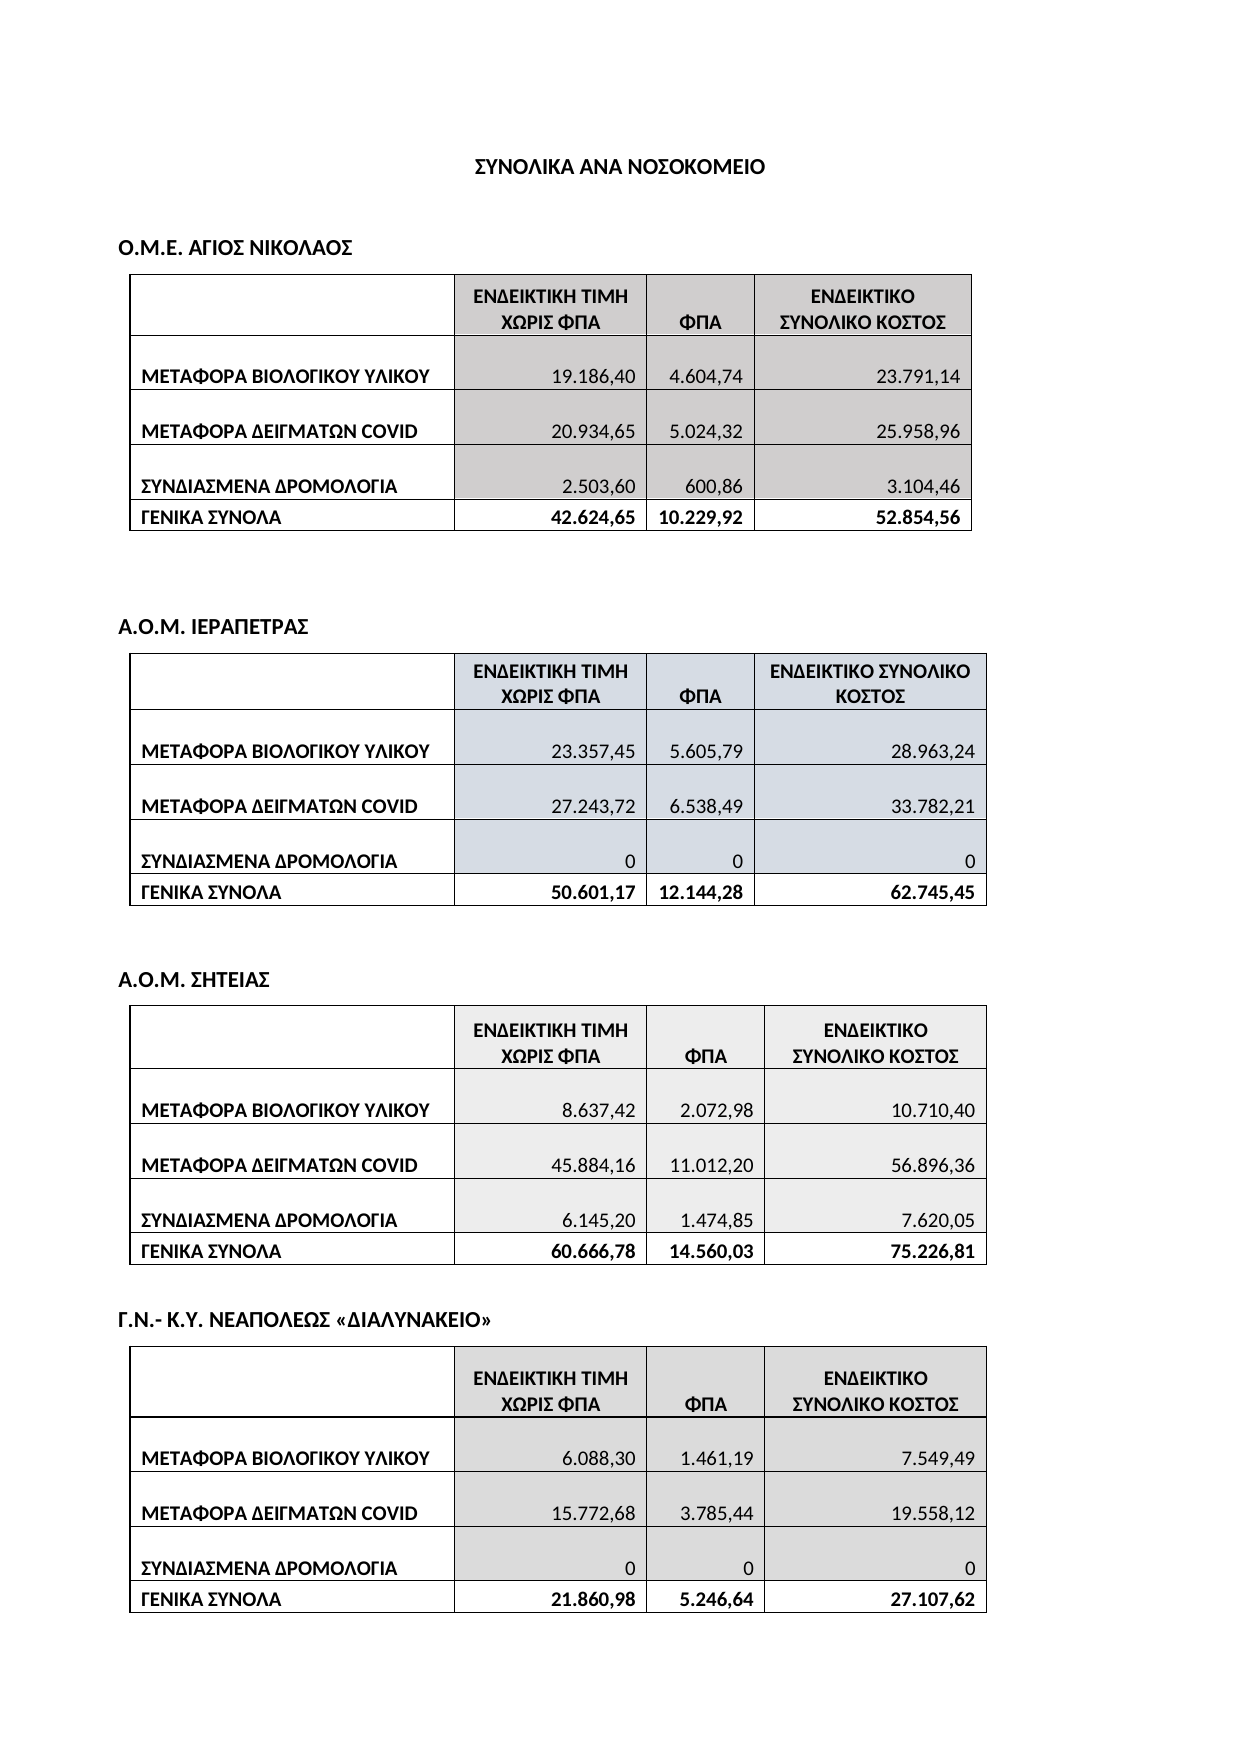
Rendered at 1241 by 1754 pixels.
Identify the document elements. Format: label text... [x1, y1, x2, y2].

table_cell 75.226,81 [765, 1233, 986, 1263]
table_cell ΜΕΤΑΦΟΡΑ ΒΙΟΛΟΓΙΚΟΥ ΥΛΙΚΟΥ [131, 1418, 454, 1471]
table_cell 14.560,03 [647, 1233, 764, 1263]
table_header [131, 1347, 454, 1416]
table_cell 23.357,45 [455, 710, 646, 764]
table_cell 5.246,64 [647, 1581, 764, 1612]
table_cell ΜΕΤΑΦΟΡΑ ΒΙΟΛΟΓΙΚΟΥ ΥΛΙΚΟΥ [131, 710, 454, 764]
table_header ΕΝΔΕΙΚΤΙΚΟ ΣΥΝΟΛΙΚΟ ΚΟΣΤΟΣ [765, 1006, 986, 1068]
table_cell 0 [765, 1527, 986, 1580]
table_header ΕΝΔΕΙΚΤΙΚΗ ΤΙΜΗ ΧΩΡΙΣ ΦΠΑ [455, 1347, 646, 1416]
table_cell ΓΕΝΙΚΑ ΣΥΝΟΛΑ [131, 1581, 454, 1612]
table_cell 0 [455, 820, 646, 873]
table_cell ΓΕΝΙΚΑ ΣΥΝΟΛΑ [131, 1233, 454, 1263]
table_cell ΜΕΤΑΦΟΡΑ ΒΙΟΛΟΓΙΚΟΥ ΥΛΙΚΟΥ [131, 1069, 454, 1123]
table_cell 56.896,36 [765, 1124, 986, 1178]
table_cell 3.104,46 [755, 445, 971, 498]
table_cell 7.620,05 [765, 1179, 986, 1232]
table_cell ΜΕΤΑΦΟΡΑ ΔΕΙΓΜΑΤΩΝ COVID [131, 1472, 454, 1526]
table_cell 5.605,79 [647, 710, 754, 764]
table_cell 52.854,56 [755, 500, 971, 530]
table_cell ΣΥΝΔΙΑΣΜΕΝΑ ΔΡΟΜΟΛΟΓΙΑ [131, 1179, 454, 1232]
table_header ΦΠΑ [647, 1006, 764, 1068]
table_cell 0 [647, 1527, 764, 1580]
table_header ΕΝΔΕΙΚΤΙΚΗ ΤΙΜΗ ΧΩΡΙΣ ΦΠΑ [455, 1006, 646, 1068]
table_cell 6.145,20 [455, 1179, 646, 1232]
text ΣΥΝΟΛΙΚΑ ΑΝΑ ΝΟΣΟΚΟΜΕΙΟ [118, 152, 1122, 180]
table_cell 0 [455, 1527, 646, 1580]
text Γ.Ν.- Κ.Υ. ΝΕΑΠΟΛΕΩΣ «ΔΙΑΛΥΝΑΚΕΙΟ» [118, 1305, 1122, 1333]
table_cell 10.229,92 [647, 500, 754, 530]
table_cell 6.538,49 [647, 765, 754, 818]
table_cell ΜΕΤΑΦΟΡΑ ΔΕΙΓΜΑΤΩΝ COVID [131, 765, 454, 818]
table_cell 60.666,78 [455, 1233, 646, 1263]
table_cell 0 [755, 820, 986, 873]
table_cell ΜΕΤΑΦΟΡΑ ΔΕΙΓΜΑΤΩΝ COVID [131, 390, 454, 444]
table_cell 45.884,16 [455, 1124, 646, 1178]
table_cell 2.503,60 [455, 445, 646, 498]
table_cell 11.012,20 [647, 1124, 764, 1178]
table_cell ΜΕΤΑΦΟΡΑ ΒΙΟΛΟΓΙΚΟΥ ΥΛΙΚΟΥ [131, 336, 454, 389]
table_cell 12.144,28 [647, 874, 754, 904]
table_cell 15.772,68 [455, 1472, 646, 1526]
table_cell 20.934,65 [455, 390, 646, 444]
table_header [131, 275, 454, 334]
table_cell 28.963,24 [755, 710, 986, 764]
text Ο.Μ.Ε. ΑΓΙΟΣ ΝΙΚΟΛΑΟΣ [118, 233, 1122, 261]
table_cell 19.186,40 [455, 336, 646, 389]
table_cell 4.604,74 [647, 336, 754, 389]
table_header ΦΠΑ [647, 654, 754, 709]
table_cell 10.710,40 [765, 1069, 986, 1123]
table_cell 33.782,21 [755, 765, 986, 818]
table_header ΦΠΑ [647, 275, 754, 334]
table_cell ΓΕΝΙΚΑ ΣΥΝΟΛΑ [131, 500, 454, 530]
table_cell 0 [647, 820, 754, 873]
table_cell 5.024,32 [647, 390, 754, 444]
table_cell 62.745,45 [755, 874, 986, 904]
table_header ΕΝΔΕΙΚΤΙΚΟ ΣΥΝΟΛΙΚΟ ΚΟΣΤΟΣ [765, 1347, 986, 1416]
table_cell 7.549,49 [765, 1418, 986, 1471]
table_header ΕΝΔΕΙΚΤΙΚΟ ΣΥΝΟΛΙΚΟ ΚΟΣΤΟΣ [755, 654, 986, 709]
table_cell ΣΥΝΔΙΑΣΜΕΝΑ ΔΡΟΜΟΛΟΓΙΑ [131, 1527, 454, 1580]
table_cell 1.461,19 [647, 1418, 764, 1471]
table_header ΦΠΑ [647, 1347, 764, 1416]
table_cell 50.601,17 [455, 874, 646, 904]
table_cell 23.791,14 [755, 336, 971, 389]
table_cell 600,86 [647, 445, 754, 498]
table_cell 27.107,62 [765, 1581, 986, 1612]
table_cell ΓΕΝΙΚΑ ΣΥΝΟΛΑ [131, 874, 454, 904]
table_cell ΣΥΝΔΙΑΣΜΕΝΑ ΔΡΟΜΟΛΟΓΙΑ [131, 445, 454, 498]
table_cell 1.474,85 [647, 1179, 764, 1232]
table_cell ΣΥΝΔΙΑΣΜΕΝΑ ΔΡΟΜΟΛΟΓΙΑ [131, 820, 454, 873]
table_cell 27.243,72 [455, 765, 646, 818]
table_header ΕΝΔΕΙΚΤΙΚΗ ΤΙΜΗ ΧΩΡΙΣ ΦΠΑ [455, 654, 646, 709]
table_cell 25.958,96 [755, 390, 971, 444]
table_header ΕΝΔΕΙΚΤΙΚΗ ΤΙΜΗ ΧΩΡΙΣ ΦΠΑ [455, 275, 646, 334]
table_header ΕΝΔΕΙΚΤΙΚΟ ΣΥΝΟΛΙΚΟ ΚΟΣΤΟΣ [755, 275, 971, 334]
table_cell 42.624,65 [455, 500, 646, 530]
table_header [131, 1006, 454, 1068]
text Α.Ο.Μ. ΣΗΤΕΙΑΣ [118, 965, 1122, 993]
table_cell 6.088,30 [455, 1418, 646, 1471]
table_cell 21.860,98 [455, 1581, 646, 1612]
table_header [131, 654, 454, 709]
text Α.Ο.Μ. ΙΕΡΑΠΕΤΡΑΣ [118, 612, 1122, 640]
table_cell 8.637,42 [455, 1069, 646, 1123]
table_cell 3.785,44 [647, 1472, 764, 1526]
table_cell ΜΕΤΑΦΟΡΑ ΔΕΙΓΜΑΤΩΝ COVID [131, 1124, 454, 1178]
table_cell 19.558,12 [765, 1472, 986, 1526]
table_cell 2.072,98 [647, 1069, 764, 1123]
